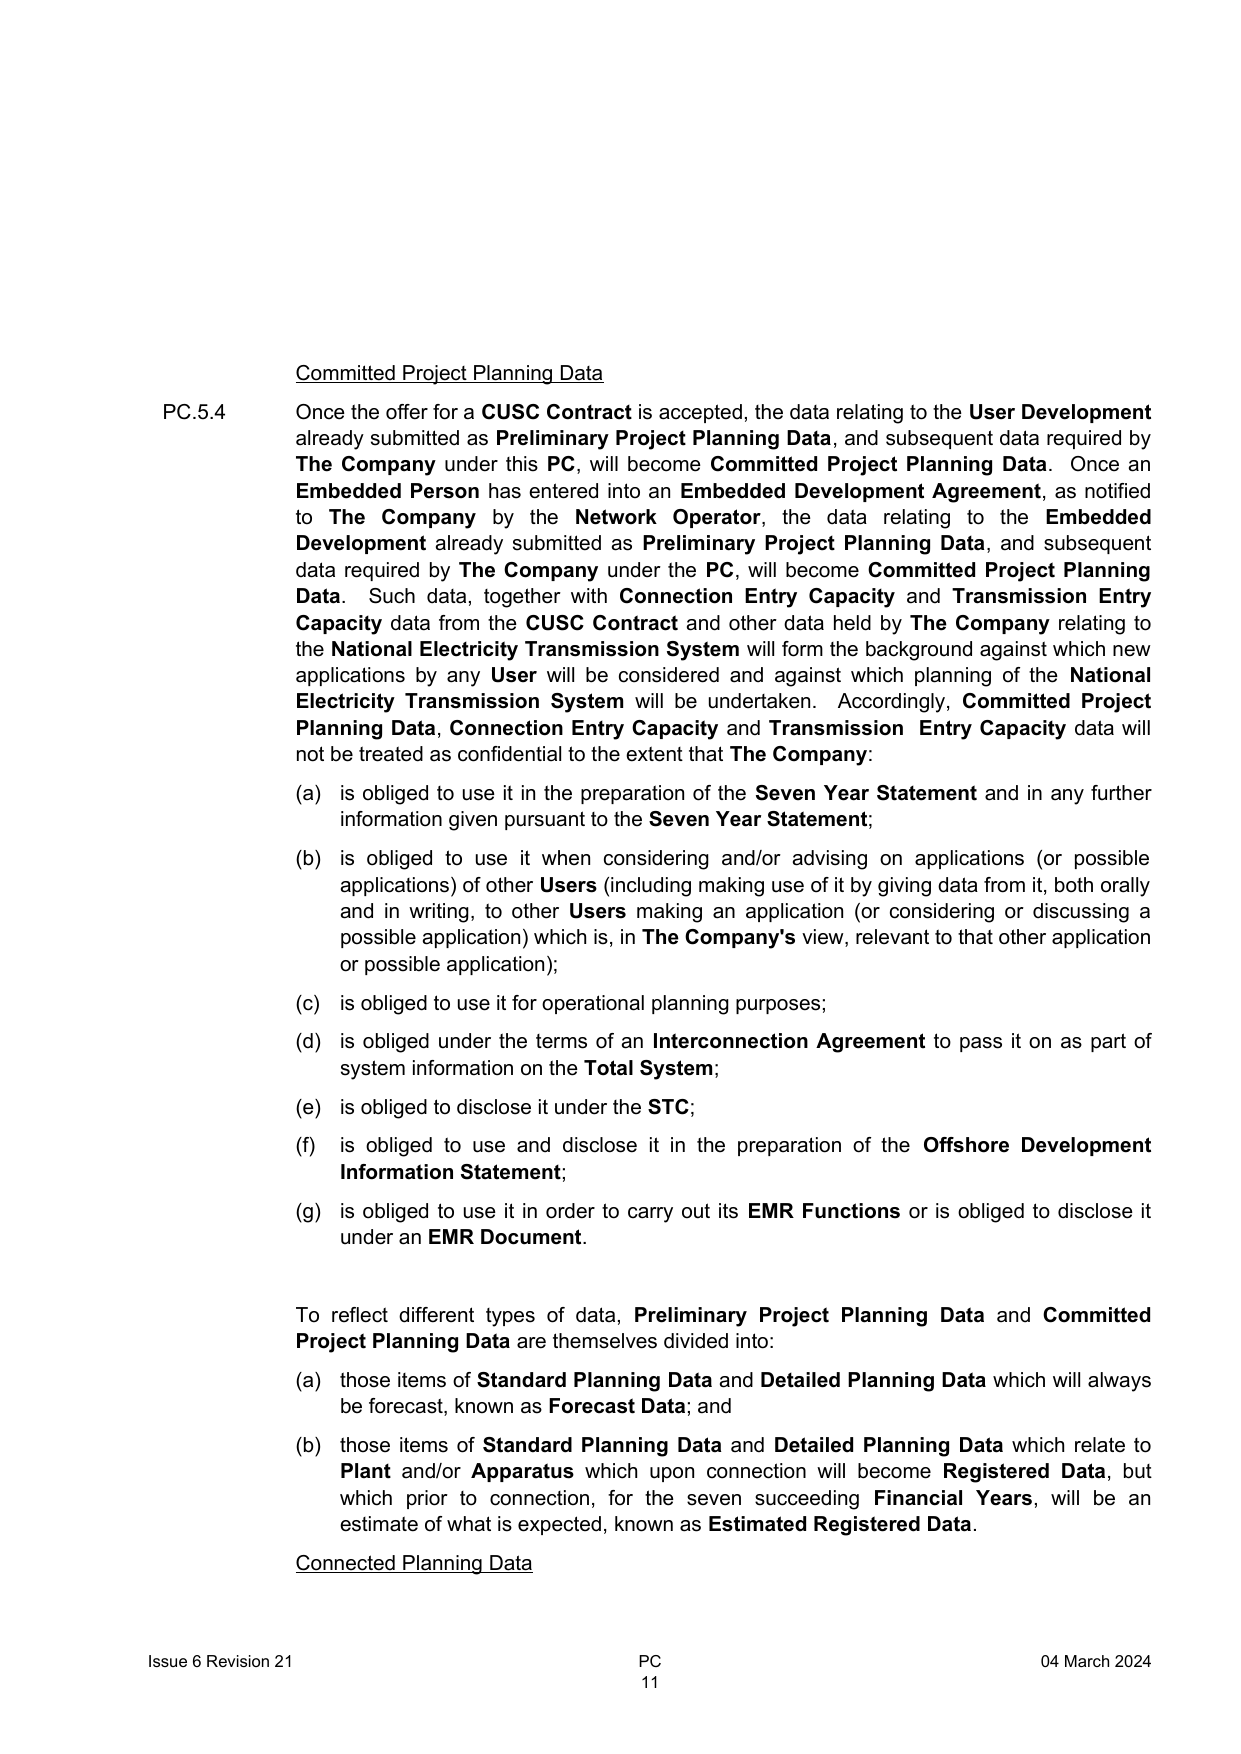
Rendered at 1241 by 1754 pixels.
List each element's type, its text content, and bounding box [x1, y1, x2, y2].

text (d) is obliged under the terms of an Interconnection Agreement to pass it on as part of system information on the Total System; [295, 1029, 1152, 1079]
text (c) is obliged to use it for operational planning purposes; [295, 990, 1152, 1014]
text (b) those items of Standard Planning Data and Detailed Planning Data which relate to Plant and/or Apparatus which upon connection will become Registered Data, but which prior to connection, for the seven succeeding Financial Years, will be an estimate of what is expected, known as Estimated Registered Data. [295, 1433, 1152, 1536]
text PC.5.4 Once the offer for a CUSC Contract is accepted, the data relating to the User Development already submitted as Preliminary Project Planning Data, and subsequent data required by The Company under this PC, will become Committed Project Planning Data. Once an Embedded Person has entered into an Embedded Development Agreement, as notified to The Company by the Network Operator, the data relating to the Embedded Development already submitted as Preliminary Project Planning Data, and subsequent data required by The Company under the PC, will become Committed Project Planning Data. Such data, together with Connection Entry Capacity and Transmission Entry Capacity data from the CUSC Contract and other data held by The Company relating to the National Electricity Transmission System will form the background against which new applications by any User will be considered and against which planning of the National Electricity Transmission System will be undertaken. Accordingly, Committed Project Planning Data, Connection Entry Capacity and Transmission Entry Capacity data will not be treated as confidential to the extent that The Company: [162, 399, 1152, 766]
text (a) is obliged to use it in the preparation of the Seven Year Statement and in any further information given pursuant to the Seven Year Statement; [295, 781, 1152, 831]
text (g) is obliged to use it in order to carry out its EMR Functions or is obliged to disclose it under an EMR Document. [295, 1198, 1152, 1249]
text To reflect different types of data, Preliminary Project Planning Data and Committed Project Planning Data are themselves divided into: [148, 1303, 1152, 1353]
text Committed Project Planning Data [295, 361, 1152, 384]
text Connected Planning Data [148, 1551, 1152, 1575]
text (a) those items of Standard Planning Data and Detailed Planning Data which will always be forecast, known as Forecast Data; and [295, 1368, 1152, 1418]
text (f) is obliged to use and disclose it in the preparation of the Offshore Development Information Statement; [295, 1133, 1152, 1184]
text (b) is obliged to use it when considering and/or advising on applications (or possible applications) of other Users (including making use of it by giving data from it, both orally and in writing, to other Users making an application (or considering or discussing a possible application) which is, in The Company's view, relevant to that other application or possible application); [295, 846, 1152, 976]
text (e) is obliged to disclose it under the STC; [295, 1094, 1152, 1118]
